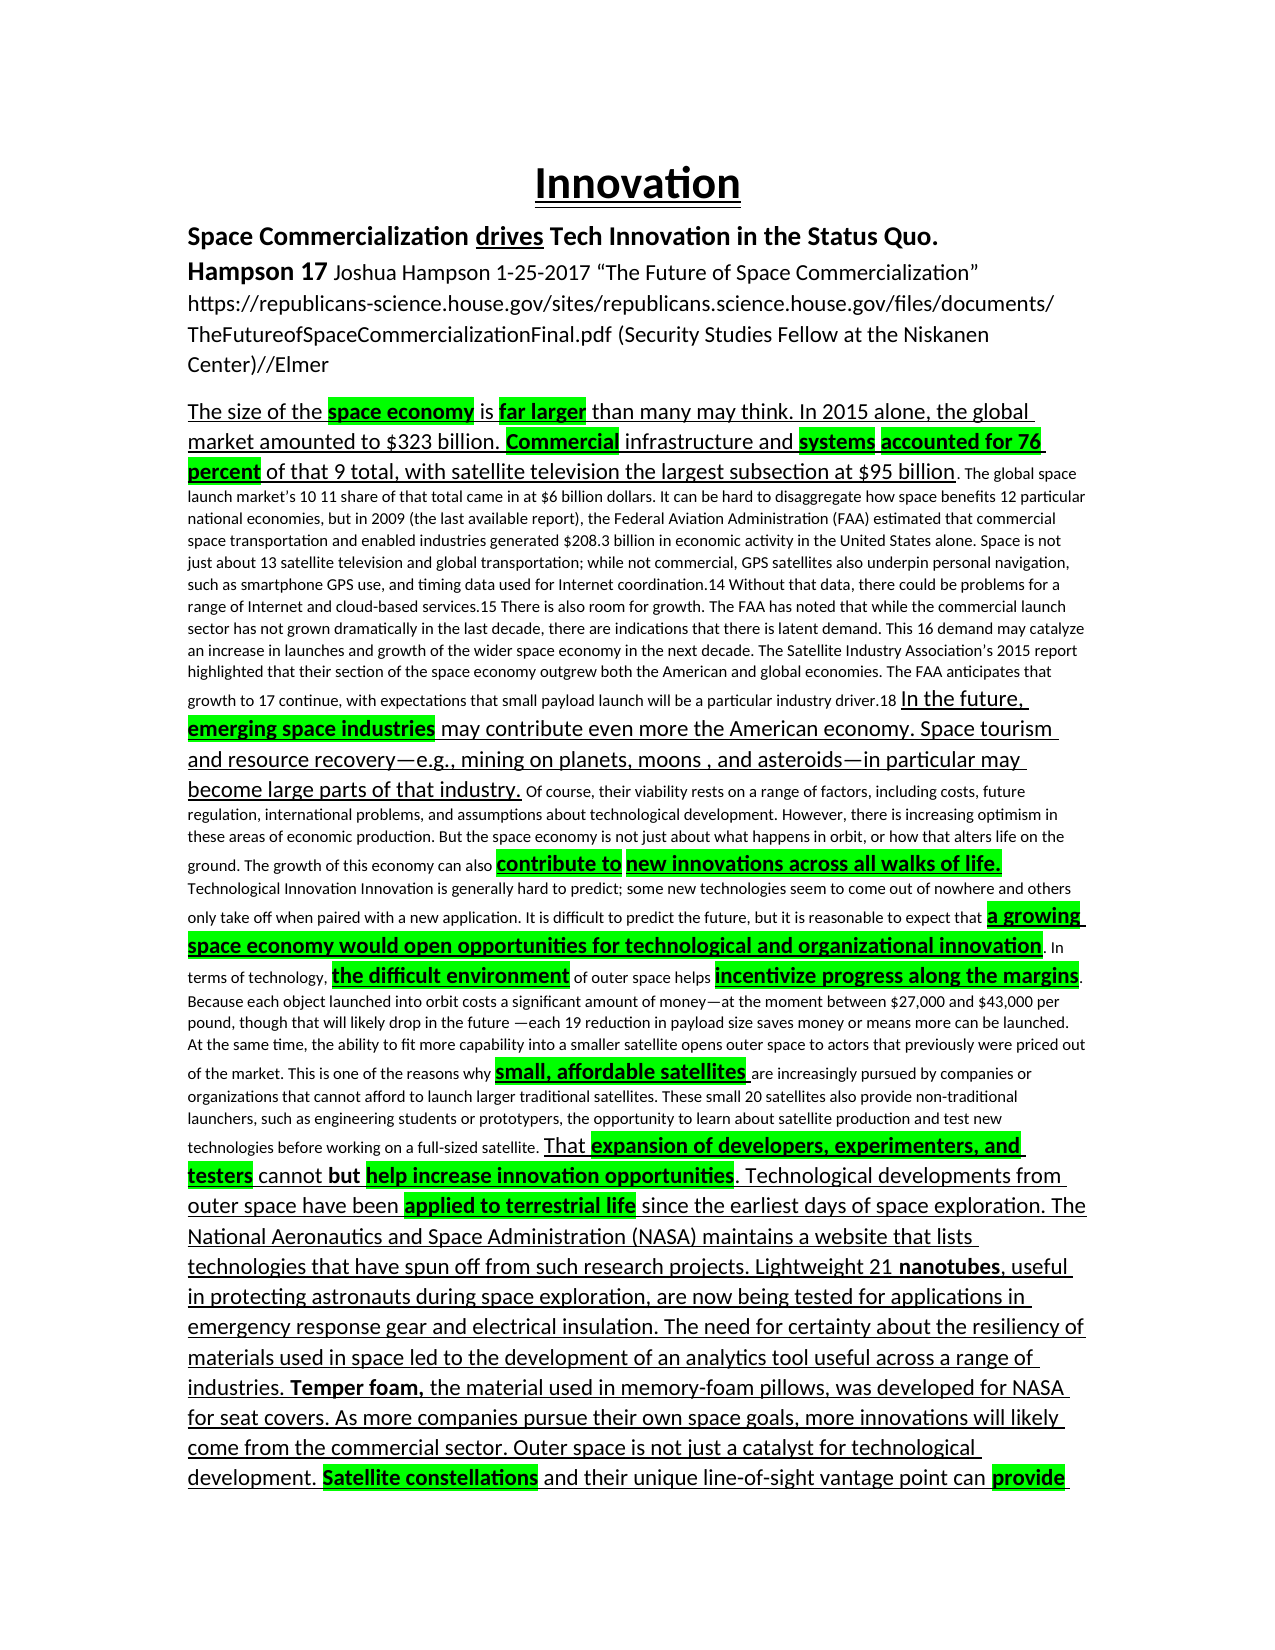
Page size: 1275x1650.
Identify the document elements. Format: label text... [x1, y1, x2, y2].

text Hampson 17 Joshua Hampson 1-25-2017 “The Future of Space Commercialization” https://republicans-science.house.gov/sites/republicans.science.house.gov/files/documents/TheFutureofSpaceCommercializationFinal.pdf (Security Studies Fellow at the Niskanen Center)//Elmer [187, 254, 1087, 378]
subtitle Innovation [187, 154, 1087, 210]
subtitle Space Commercialization drives Tech Innovation in the Status Quo. [187, 219, 1087, 252]
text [187, 1217, 1087, 1491]
